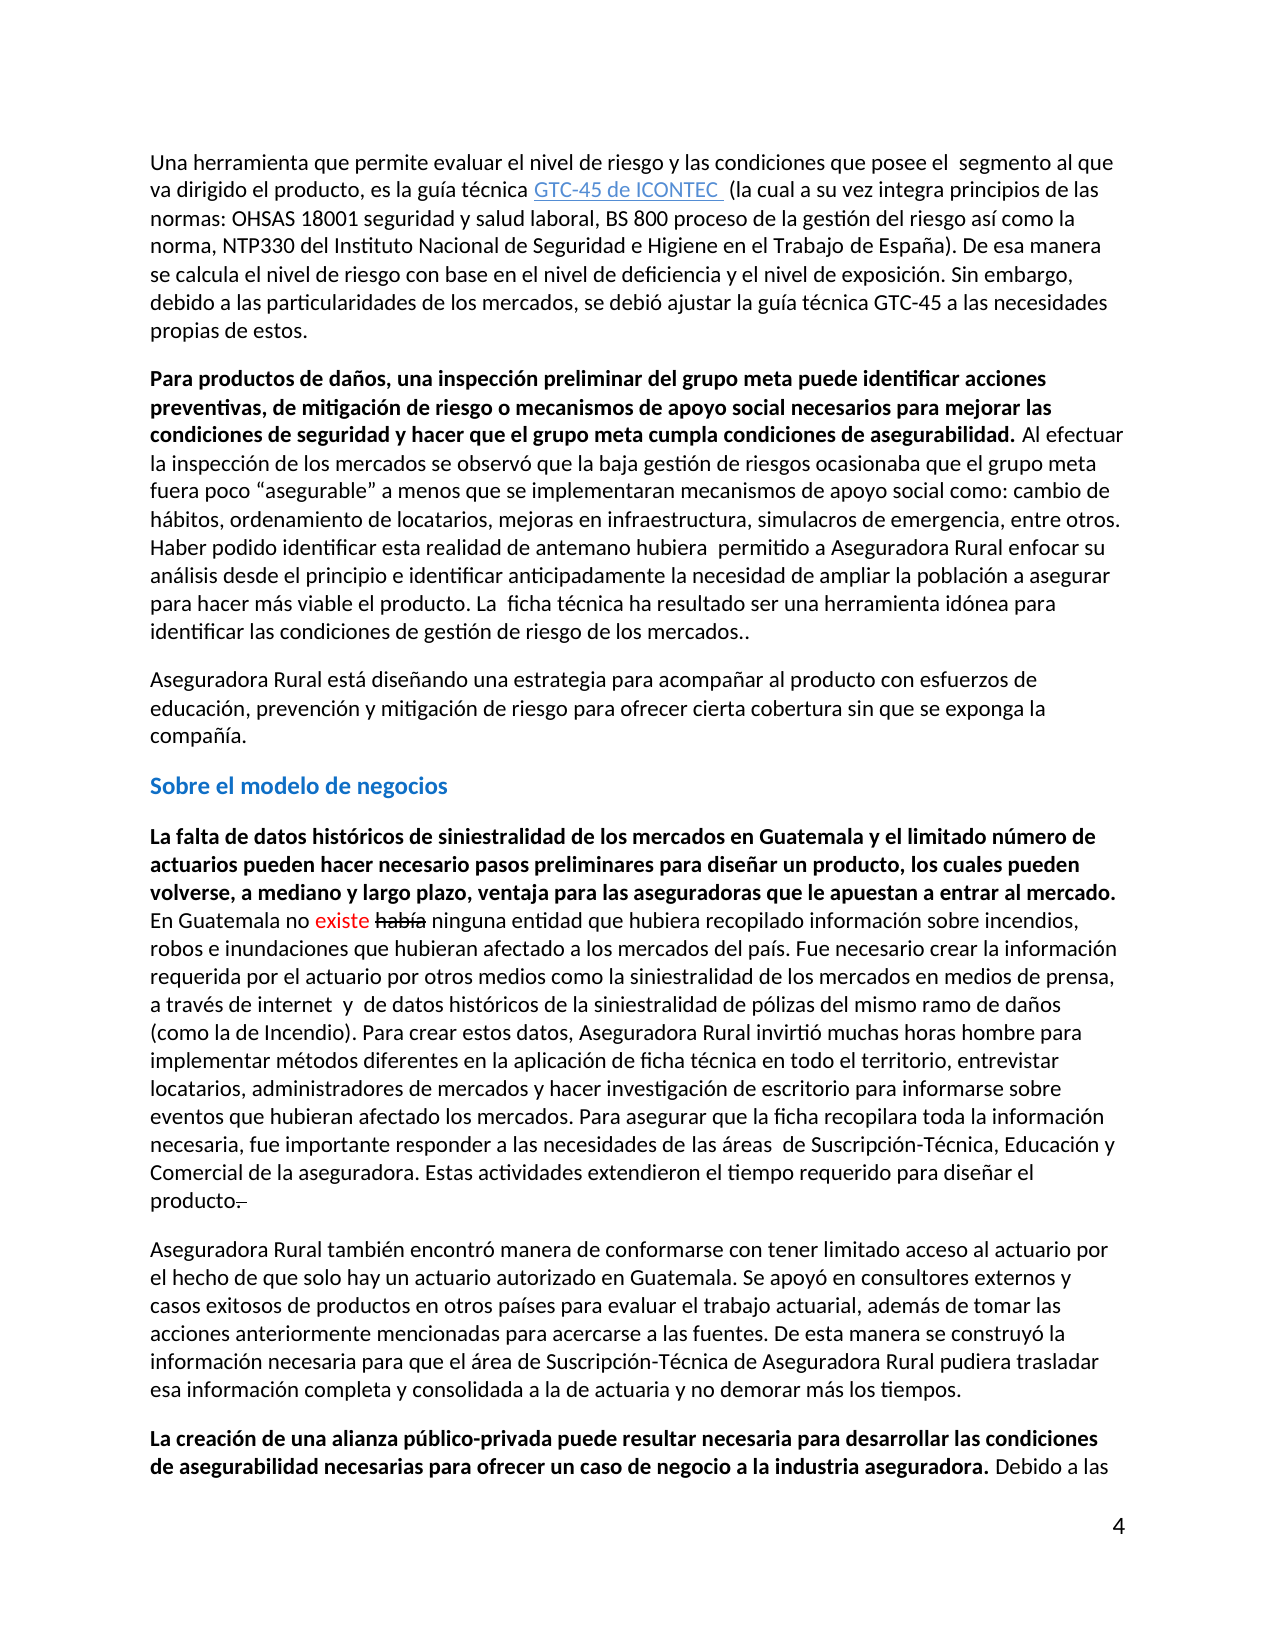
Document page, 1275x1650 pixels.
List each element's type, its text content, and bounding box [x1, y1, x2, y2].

subtitle Sobre el modelo de negocios [150, 771, 1125, 801]
text Para productos de daños, una inspección preliminar del grupo meta puede identificar acciones preventivas, de mitigación de riesgo o mecanismos de apoyo social necesarios para mejorar las condiciones de seguridad y hacer que el grupo meta cumpla condiciones de asegurabilidad. Al efectuar la inspección de los mercados se observó que la baja gestión de riesgos ocasionaba que el grupo meta fuera poco “asegurable” a menos que se implementaran mecanismos de apoyo social como: cambio de hábitos, ordenamiento de locatarios, mejoras en infraestructura, simulacros de emergencia, entre otros. Haber podido identificar esta realidad de antemano hubiera permitido a Aseguradora Rural enfocar su análisis desde el principio e identificar anticipadamente la necesidad de ampliar la población a asegurar para hacer más viable el producto. La ficha técnica ha resultado ser una herramienta idónea para identificar las condiciones de gestión de riesgo de los mercados.. [150, 364, 1125, 645]
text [150, 1424, 1125, 1480]
text Una herramienta que permite evaluar el nivel de riesgo y las condiciones que posee el segmento al que va dirigido el producto, es la guía técnica GTC-45 de ICONTEC (la cual a su vez integra principios de las normas: OHSAS 18001 seguridad y salud laboral, BS 800 proceso de la gestión del riesgo así como la norma, NTP330 del Instituto Nacional de Seguridad e Higiene en el Trabajo de España). De esa manera se calcula el nivel de riesgo con base en el nivel de deficiencia y el nivel de exposición. Sin embargo, debido a las particularidades de los mercados, se debió ajustar la guía técnica GTC-45 a las necesidades propias de estos. [150, 148, 1125, 344]
text Aseguradora Rural también encontró manera de conformarse con tener limitado acceso al actuario por el hecho de que solo hay un actuario autorizado en Guatemala. Se apoyó en consultores externos y casos exitosos de productos en otros países para evaluar el trabajo actuarial, además de tomar las acciones anteriormente mencionadas para acercarse a las fuentes. De esta manera se construyó la información necesaria para que el área de Suscripción-Técnica de Aseguradora Rural pudiera trasladar esa información completa y consolidada a la de actuaria y no demorar más los tiempos. [150, 1235, 1125, 1403]
text La falta de datos históricos de siniestralidad de los mercados en Guatemala y el limitado número de actuarios pueden hacer necesario pasos preliminares para diseñar un producto, los cuales pueden volverse, a mediano y largo plazo, ventaja para las aseguradoras que le apuestan a entrar al mercado. En Guatemala no existe había ninguna entidad que hubiera recopilado información sobre incendios, robos e inundaciones que hubieran afectado a los mercados del país. Fue necesario crear la información requerida por el actuario por otros medios como la siniestralidad de los mercados en medios de prensa, a través de internet y de datos históricos de la siniestralidad de pólizas del mismo ramo de daños (como la de Incendio). Para crear estos datos, Aseguradora Rural invirtió muchas horas hombre para implementar métodos diferentes en la aplicación de ficha técnica en todo el territorio, entrevistar locatarios, administradores de mercados y hacer investigación de escritorio para informarse sobre eventos que hubieran afectado los mercados. Para asegurar que la ficha recopilara toda la información necesaria, fue importante responder a las necesidades de las áreas de Suscripción-Técnica, Educación y Comercial de la aseguradora. Estas actividades extendieron el tiempo requerido para diseñar el producto. [150, 822, 1125, 1214]
text Aseguradora Rural está diseñando una estrategia para acompañar al producto con esfuerzos de educación, prevención y mitigación de riesgo para ofrecer cierta cobertura sin que se exponga la compañía. [150, 666, 1125, 750]
